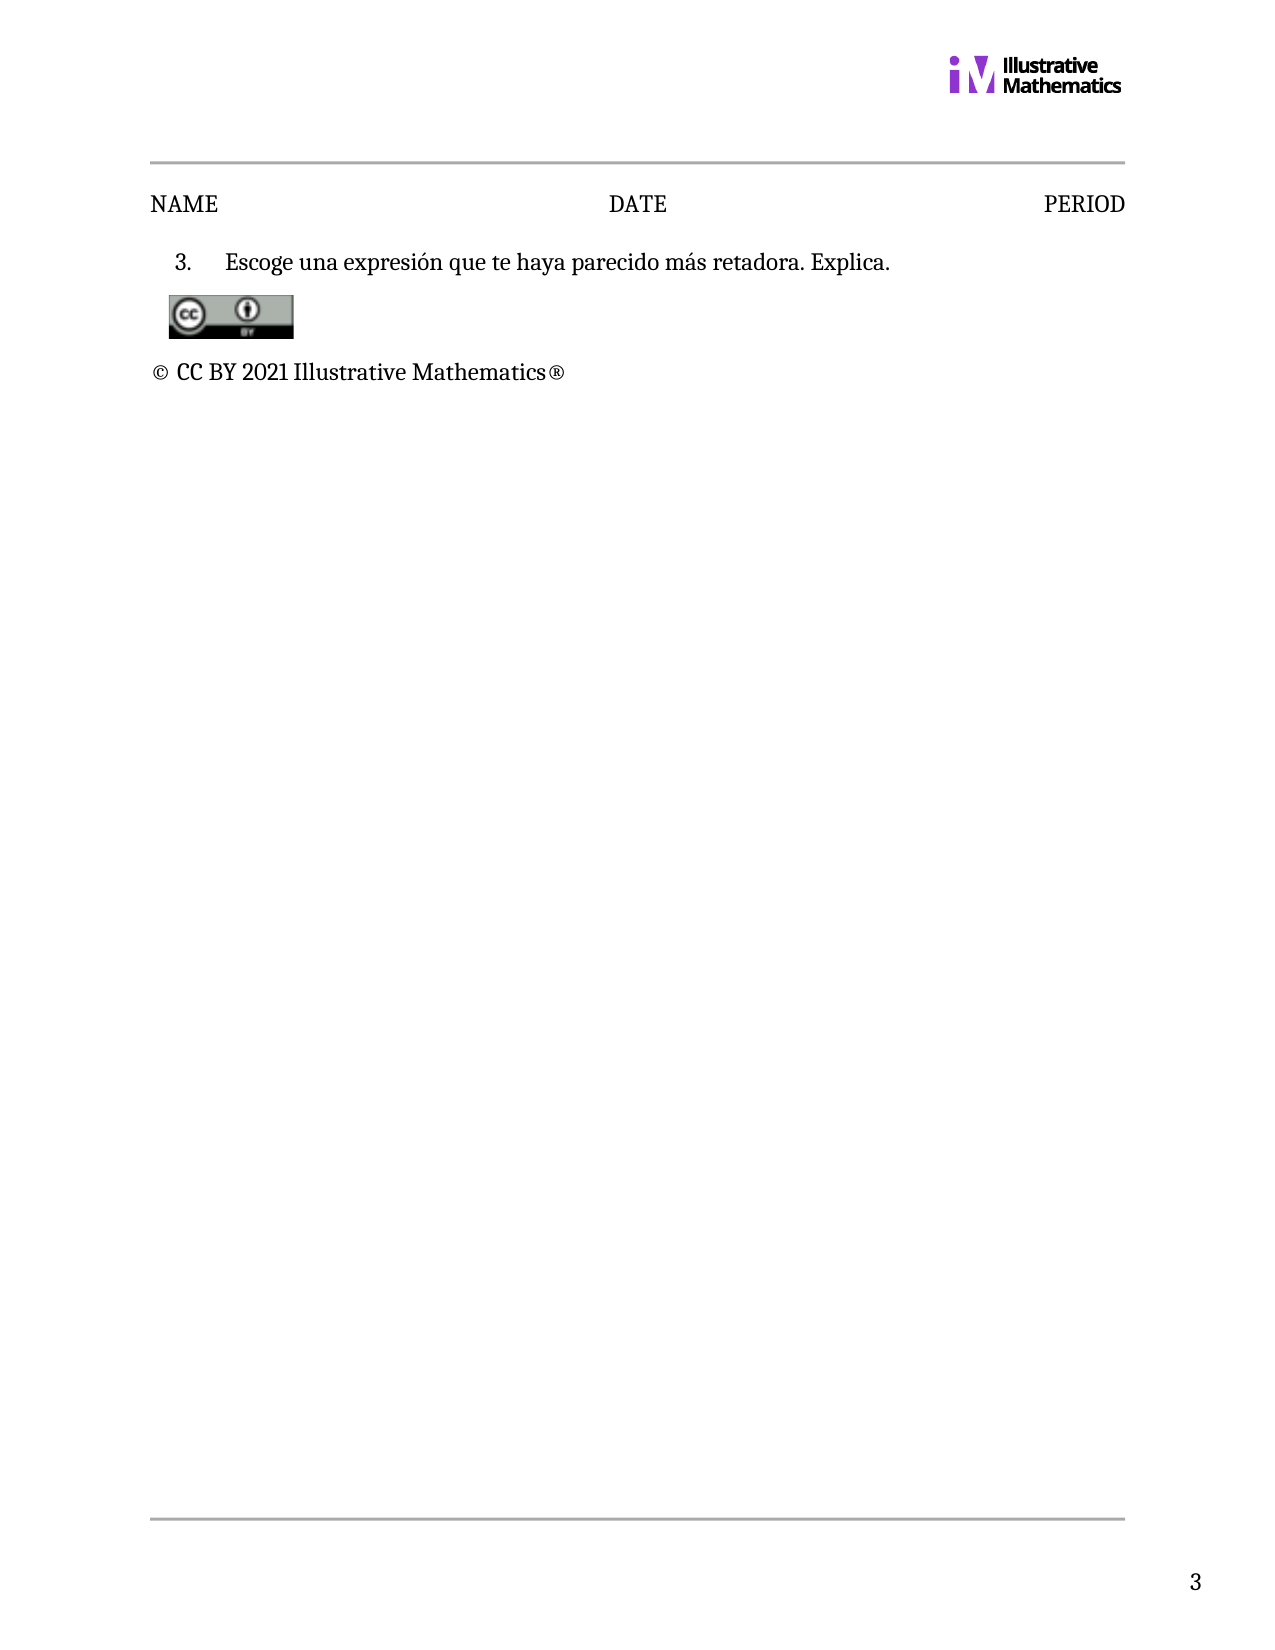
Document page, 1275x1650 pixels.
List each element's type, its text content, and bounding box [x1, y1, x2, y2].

picture [949, 55, 1121, 93]
text © CC BY 2021 Illustrative Mathematics® [150, 357, 1125, 386]
picture [168, 295, 294, 339]
list Escoge una expresión que te haya parecido más retadora. Explica. [175, 247, 1125, 276]
